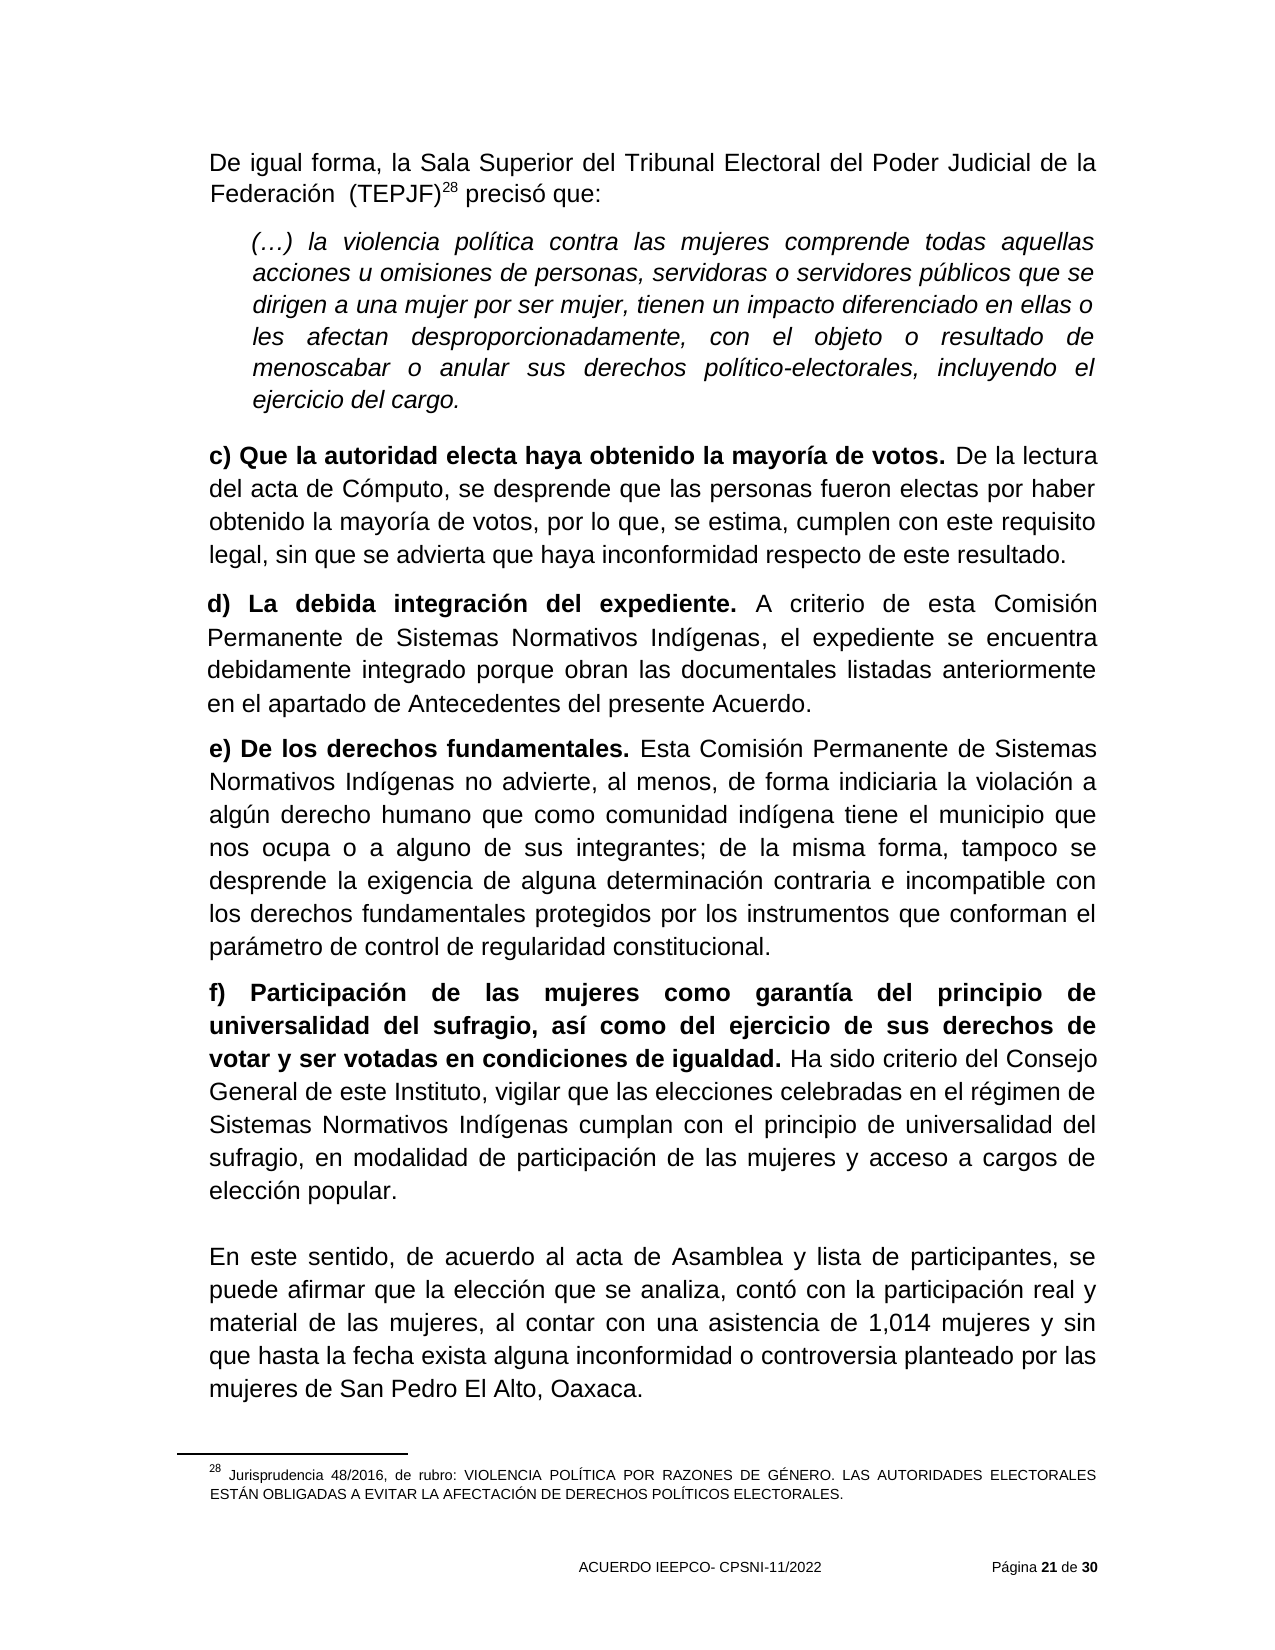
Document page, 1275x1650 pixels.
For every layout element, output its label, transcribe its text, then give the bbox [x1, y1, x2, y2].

text e) De los derechos fundamentales. Esta Comisión Permanente de Sistemas Normativos Indígenas no advierte, al menos, de forma indiciaria la violación a algún derecho humano que como comunidad indígena tiene el municipio que nos ocupa o a alguno de sus integrantes; de la misma forma, tampoco se desprende la exigencia de alguna determinación contraria e incompatible con los derechos fundamentales protegidos por los instrumentos que conforman el parámetro de control de regularidad constitucional. [209, 734, 1098, 961]
text En este sentido, de acuerdo al acta de Asamblea y lista de participantes, se puede afirmar que la elección que se analiza, contó con la participación real y material de las mujeres, al contar con una asistencia de 1,014 mujeres y sin que hasta la fecha exista alguna inconformidad o controversia planteado por las mujeres de San Pedro El Alto, Oaxaca. [209, 1242, 1098, 1403]
text f) Participación de las mujeres como garantía del principio de universalidad del sufragio, así como del ejercicio de sus derechos de votar y ser votadas en condiciones de igualdad. Ha sido criterio del Consejo General de este Instituto, vigilar que las elecciones celebradas en el régimen de Sistemas Normativos Indígenas cumplan con el principio de universalidad del sufragio, en modalidad de participación de las mujeres y acceso a cargos de elección popular. [209, 978, 1098, 1204]
text c) Que la autoridad electa haya obtenido la mayoría de votos. De la lectura del acta de Cómputo, se desprende que las personas fueron electas por haber obtenido la mayoría de votos, por lo que, se estima, cumplen con este requisito legal, sin que se advierta que haya inconformidad respecto de este resultado. [209, 441, 1098, 569]
text De igual forma, la Sala Superior del Tribunal Electoral del Poder Judicial de la Federación (TEPJF) precisó que: [209, 148, 1098, 208]
text (…) la violencia política contra las mujeres comprende todas aquellas acciones u omisiones de personas, servidoras o servidores públicos que se dirigen a una mujer por ser mujer, tienen un impacto diferenciado en ellas o les afectan desproporcionadamente, con el objeto o resultado de menoscabar o anular sus derechos político-electorales, incluyendo el ejercicio del cargo. [251, 227, 1098, 413]
text d) La debida integración del expediente. A criterio de esta Comisión Permanente de Sistemas Normativos Indígenas, el expediente se encuentra debidamente integrado porque obran las documentales listadas anteriormente en el apartado de Antecedentes del presente Acuerdo. [207, 589, 1098, 717]
